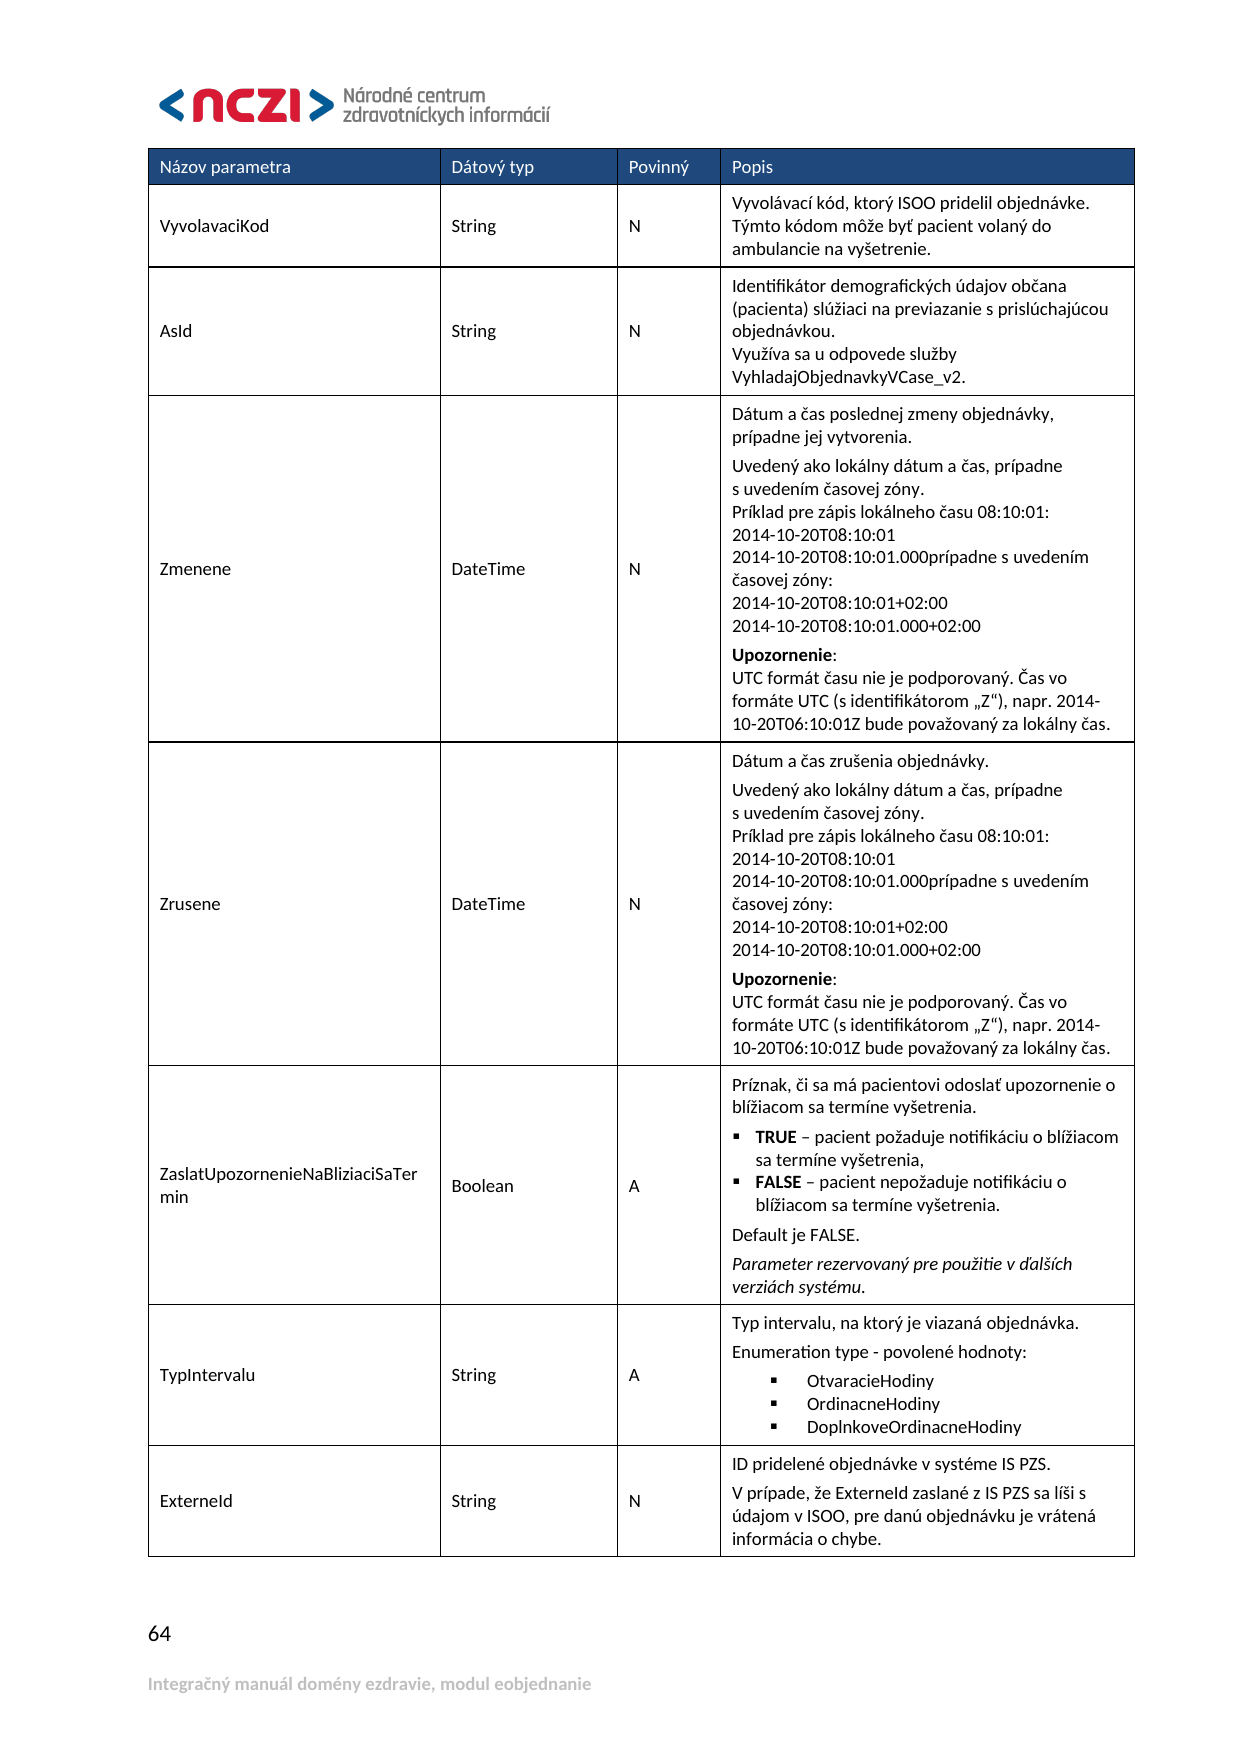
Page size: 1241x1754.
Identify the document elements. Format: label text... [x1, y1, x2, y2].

table_cell A [618, 1066, 720, 1304]
table_header Názov parametra [149, 149, 440, 184]
table_cell Identifikátor demografických údajov občana (pacienta) slúžiaci na previazanie s prislúchajúcou objednávkou. Využíva sa u odpovede služby VyhladajObjednavkyVCase_v2. [721, 268, 1134, 394]
table_cell N [618, 396, 720, 741]
table_cell Zmenene [149, 396, 440, 741]
table_cell String [441, 268, 617, 394]
table_cell String [441, 1446, 617, 1556]
table_header Popis [721, 149, 1134, 184]
table_cell Dátum a čas poslednej zmeny objednávky, prípadne jej vytvorenia. Uvedený ako lokálny dátum a čas, prípadne s uvedením časovej zóny. Príklad pre zápis lokálneho času 08:10:01: 2014-10-20T08:10:01 2014-10-20T08:10:01.000prípadne s uvedením časovej zóny: 2014-10-20T08:10:01+02:00 2014-10-20T08:10:01.000+02:00 Upozornenie: UTC formát času nie je podporovaný. Čas vo formáte UTC (s identifikátorom „Z“), napr. 2014-10-20T06:10:01Z bude považovaný za lokálny čas. [721, 396, 1134, 741]
table_cell Dátum a čas zrušenia objednávky. Uvedený ako lokálny dátum a čas, prípadne s uvedením časovej zóny. Príklad pre zápis lokálneho času 08:10:01: 2014-10-20T08:10:01 2014-10-20T08:10:01.000prípadne s uvedením časovej zóny: 2014-10-20T08:10:01+02:00 2014-10-20T08:10:01.000+02:00 Upozornenie: UTC formát času nie je podporovaný. Čas vo formáte UTC (s identifikátorom „Z“), napr. 2014-10-20T06:10:01Z bude považovaný za lokálny čas. [721, 743, 1134, 1065]
table_cell N [618, 1446, 720, 1556]
table_cell DateTime [441, 743, 617, 1065]
table_cell ExterneId [149, 1446, 440, 1556]
table_cell Príznak, či sa má pacientovi odoslať upozornenie o blížiacom sa termíne vyšetrenia. TRUE – pacient požaduje notifikáciu o blížiacom sa termíne vyšetrenia, FALSE – pacient nepožaduje notifikáciu o blížiacom sa termíne vyšetrenia. Default je FALSE. Parameter rezervovaný pre použitie v ďalších verziách systému. [721, 1066, 1134, 1304]
table_cell VyvolavaciKod [149, 185, 440, 266]
table_cell A [618, 1305, 720, 1444]
picture [147, 73, 563, 139]
table_cell Typ intervalu, na ktorý je viazaná objednávka. Enumeration type - povolené hodnoty: OtvaracieHodiny OrdinacneHodiny DoplnkoveOrdinacneHodiny [721, 1305, 1134, 1444]
table_header Povinný [618, 149, 720, 184]
table_cell ID pridelené objednávke v systéme IS PZS. V prípade, že ExterneId zaslané z IS PZS sa líši s údajom v ISOO, pre danú objednávku je vrátená informácia o chybe. [721, 1446, 1134, 1556]
table_cell ZaslatUpozornenieNaBliziaciSaTermin [149, 1066, 440, 1304]
table_cell AsId [149, 268, 440, 394]
table_cell TypIntervalu [149, 1305, 440, 1444]
table_cell String [441, 1305, 617, 1444]
table_cell N [618, 743, 720, 1065]
table_cell N [618, 268, 720, 394]
table_cell N [618, 185, 720, 266]
table_cell Vyvolávací kód, ktorý ISOO pridelil objednávke. Týmto kódom môže byť pacient volaný do ambulancie na vyšetrenie. [721, 185, 1134, 266]
table_cell DateTime [441, 396, 617, 741]
table_header Dátový typ [441, 149, 617, 184]
table_cell Boolean [441, 1066, 617, 1304]
table_cell Zrusene [149, 743, 440, 1065]
table_cell String [441, 185, 617, 266]
